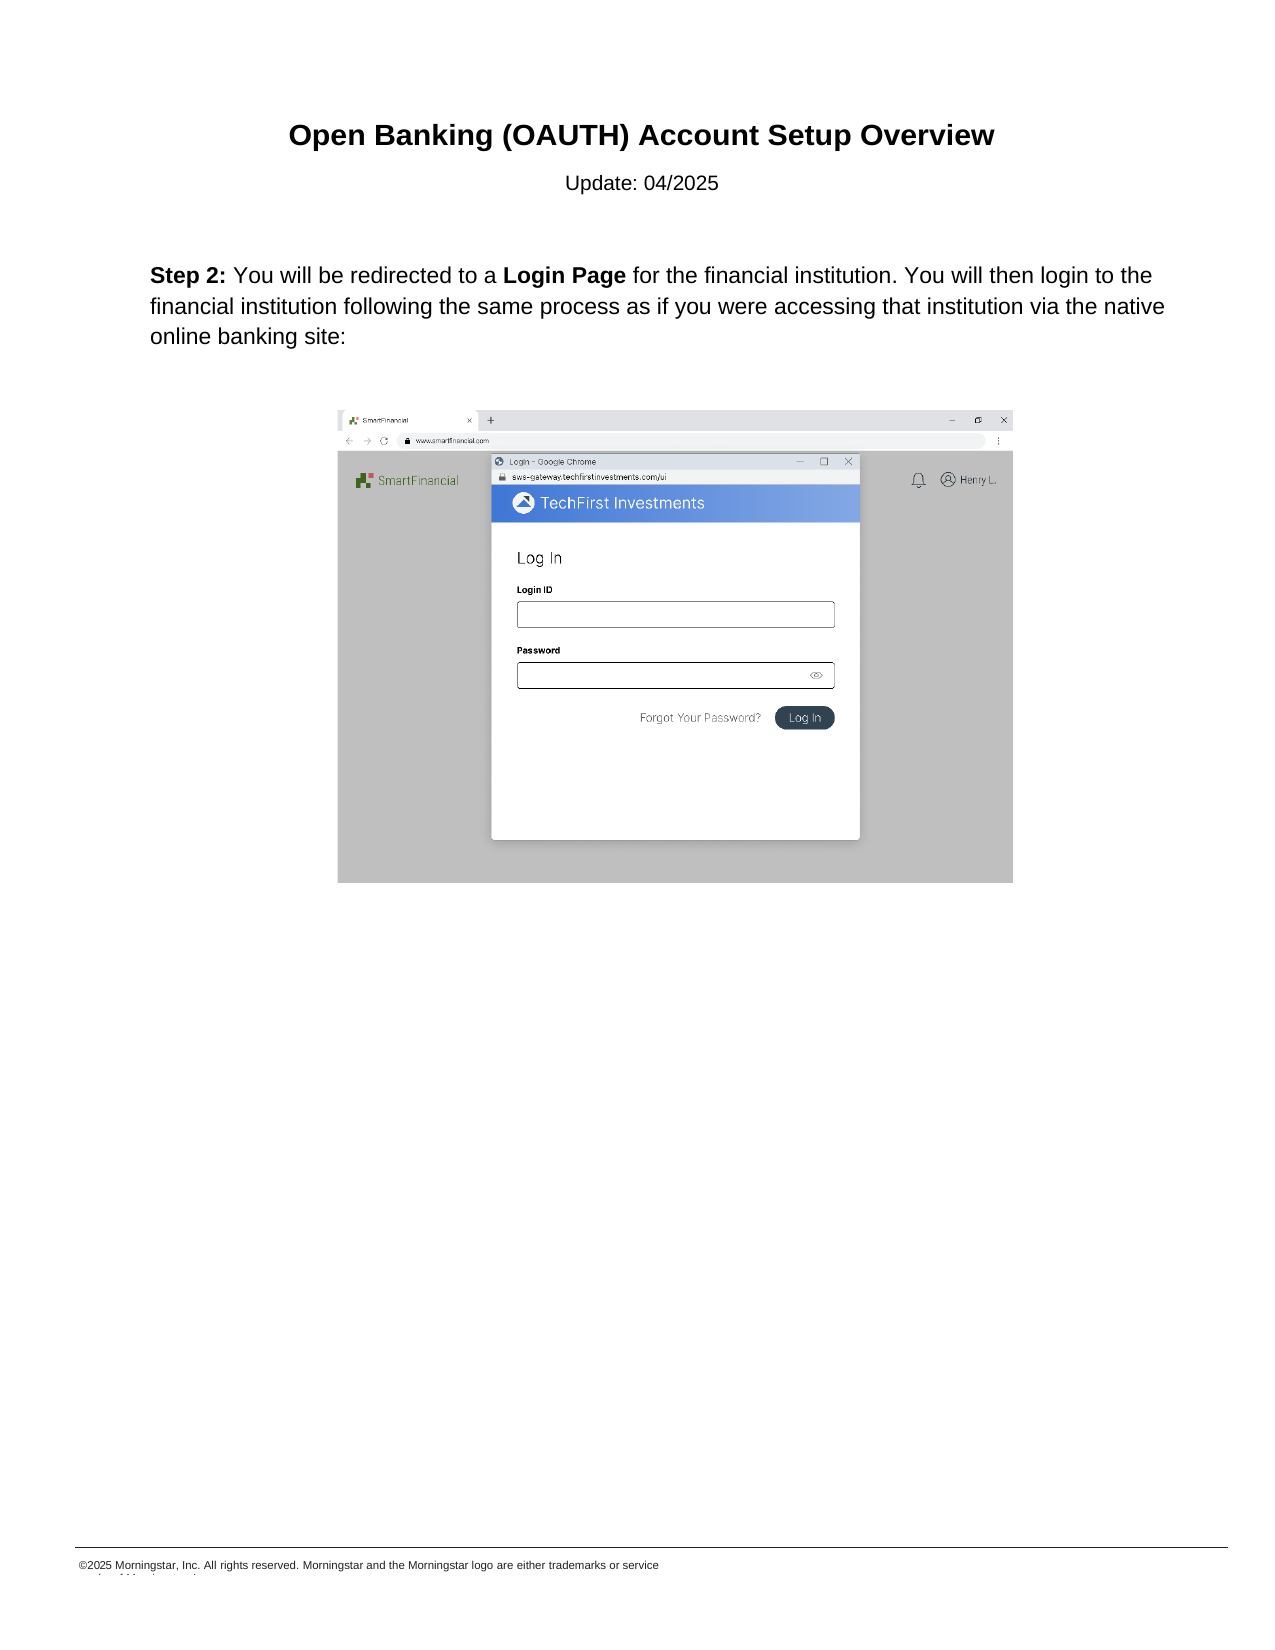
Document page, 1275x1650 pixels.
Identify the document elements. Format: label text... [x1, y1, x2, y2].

picture [337, 410, 1013, 883]
text Step 2: You will be redirected to a Login Page for the financial institution. You will then login to the financial institution following the same process as if you were accessing that institution via the native online banking site: [150, 262, 1200, 385]
